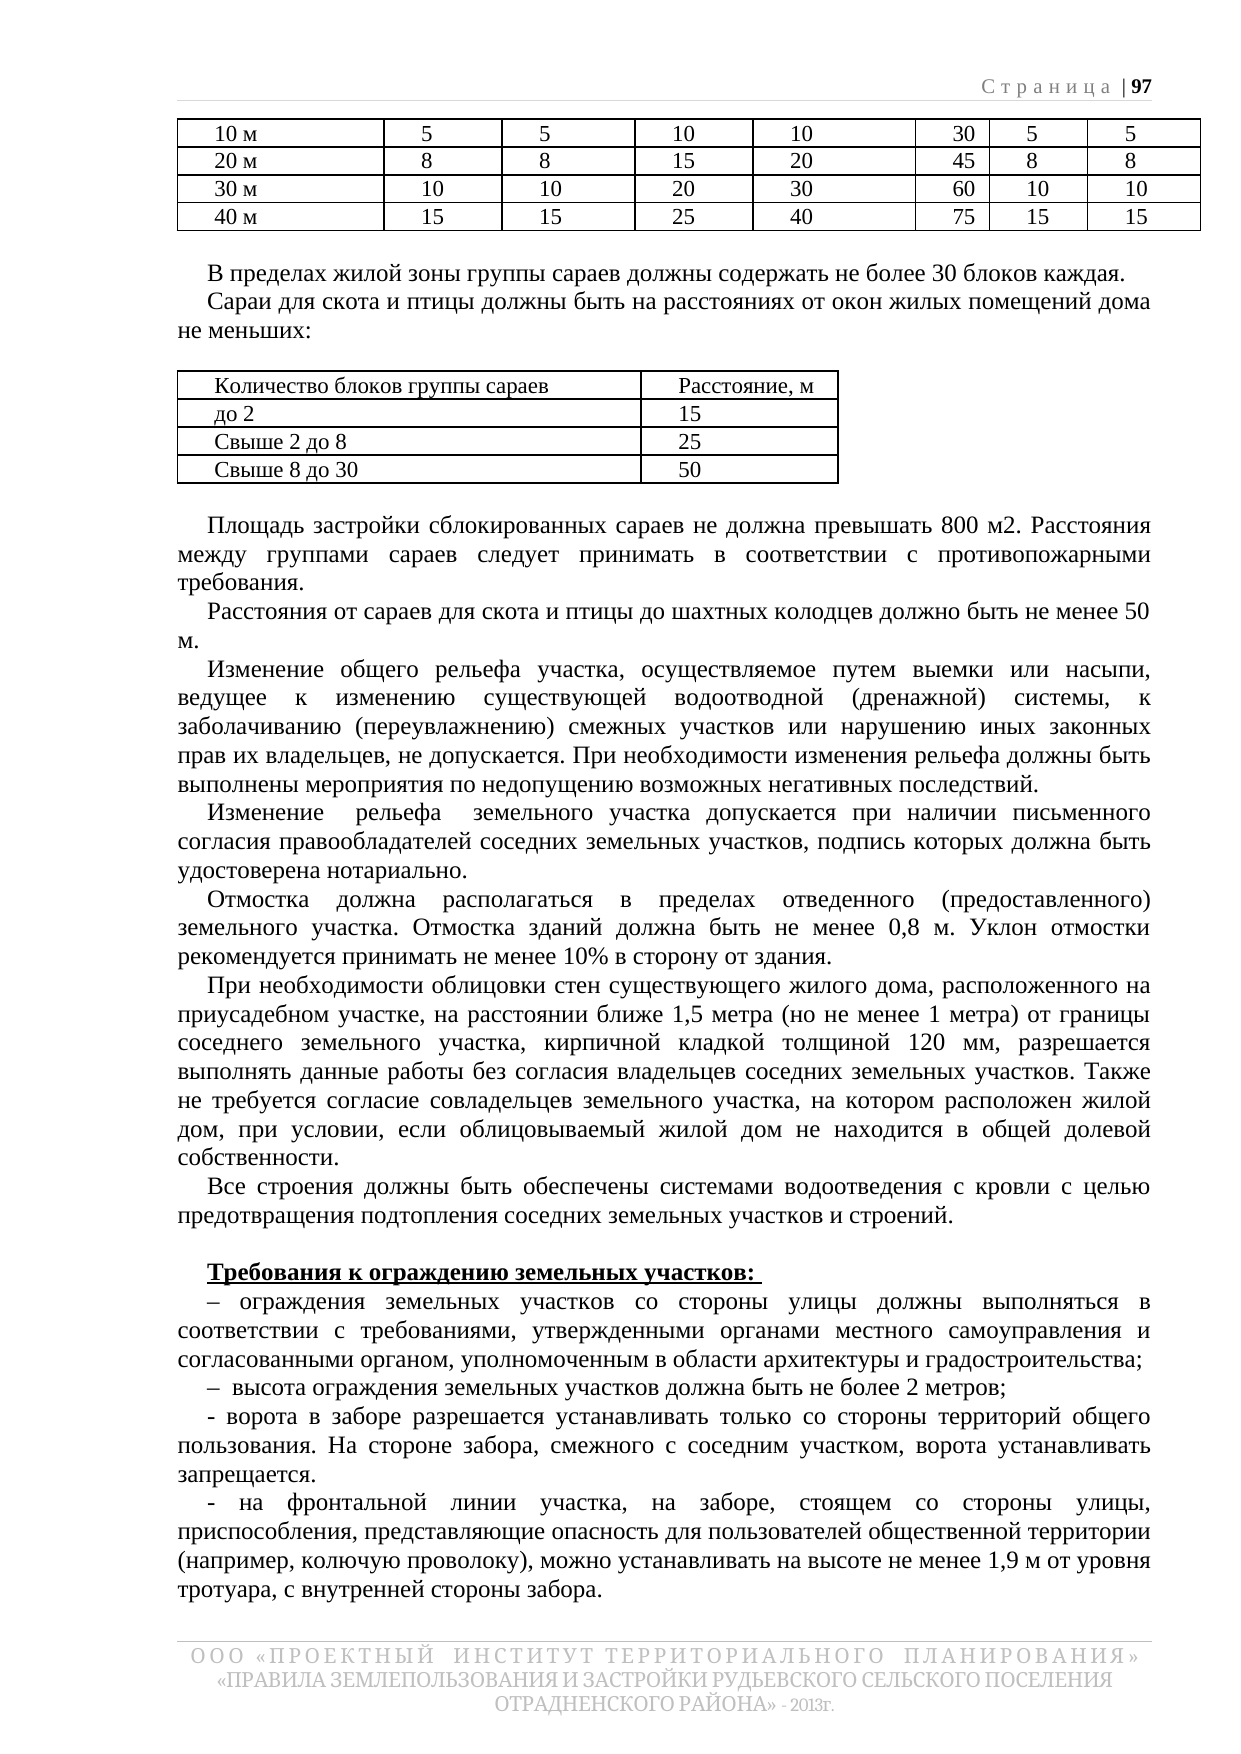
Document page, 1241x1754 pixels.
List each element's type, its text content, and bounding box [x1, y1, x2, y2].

table_header Расстояние, м [642, 372, 837, 398]
text При необходимости облицовки стен существующего жилого дома, расположенного на приусадебном участке, на расстоянии ближе 1,5 метра (но не менее 1 метра) от границы соседнего земельного участка, кирпичной кладкой толщиной 120 мм, разрешается выполнять данные работы без согласия владельцев соседних земельных участков. Также не требуется согласие совладельцев земельного участка, на котором расположен жилой дом, при условии, если облицовываемый жилой дом не находится в общей долевой собственности. [177, 970, 1152, 1171]
table_cell 10 [990, 176, 1087, 202]
text В пределах жилой зоны группы сараев должны содержать не более 30 блоков каждая. [177, 258, 1152, 286]
table_cell 5 [990, 120, 1087, 146]
table_cell 25 [642, 428, 837, 454]
table_cell 20 м [178, 148, 383, 174]
table_cell 10 [636, 120, 752, 146]
table_cell Свыше 8 до 30 [178, 456, 640, 482]
table_cell 30 м [178, 176, 383, 202]
table_cell 15 [642, 400, 837, 426]
table_cell 60 [916, 176, 989, 202]
table_cell Свыше 2 до 8 [178, 428, 640, 454]
table_cell 45 [916, 148, 989, 174]
table_cell 8 [503, 148, 634, 174]
table_cell 8 [1088, 148, 1200, 174]
table_cell 15 [1088, 203, 1200, 230]
table_cell 5 [503, 120, 634, 146]
text – ограждения земельных участков со стороны улицы должны выполняться в соответствии с требованиями, утвержденными органами местного самоуправления и согласованными органом, уполномоченным в области архитектуры и градостроительства; [177, 1286, 1152, 1372]
table_cell 5 [1088, 120, 1200, 146]
text Сараи для скота и птицы должны быть на расстояниях от окон жилых помещений дома не меньших: [177, 286, 1152, 344]
table_cell 20 [754, 148, 915, 174]
text Площадь застройки сблокированных сараев не должна превышать 800 м2. Расстояния между группами сараев следует принимать в соответствии с противопожарными требования. [177, 510, 1152, 596]
text – высота ограждения земельных участков должна быть не более 2 метров; [177, 1372, 1152, 1401]
text Расстояния от сараев для скота и птицы до шахтных колодцев должно быть не менее 50 м. [177, 596, 1152, 654]
table_cell 15 [503, 203, 634, 230]
table_cell 20 [636, 176, 752, 202]
text Отмостка должна располагаться в пределах отведенного (предоставленного) земельного участка. Отмостка зданий должна быть не менее 0,8 м. Уклон отмостки рекомендуется принимать не менее 10% в сторону от здания. [177, 884, 1152, 970]
text - на фронтальной линии участка, на заборе, стоящем со стороны улицы, приспособления, представляющие опасность для пользователей общественной территории (например, колючую проволоку), можно устанавливать на высоте не менее 1,9 м от уровня тротуара, с внутренней стороны забора. [177, 1487, 1152, 1602]
text - ворота в заборе разрешается устанавливать только со стороны территорий общего пользования. На стороне забора, смежного с соседним участком, ворота устанавливать запрещается. [177, 1401, 1152, 1487]
table_cell 15 [636, 148, 752, 174]
table_cell 40 [754, 203, 915, 230]
table_cell 8 [990, 148, 1087, 174]
table_cell 8 [385, 148, 501, 174]
table_cell 40 м [178, 203, 383, 230]
text Требования к ограждению земельных участков: [177, 1257, 1152, 1286]
table_header Количество блоков группы сараев [178, 372, 640, 398]
text Все строения должны быть обеспечены системами водоотведения с кровли с целью предотвращения подтопления соседних земельных участков и строений. [177, 1171, 1152, 1229]
table_cell до 2 [178, 400, 640, 426]
table_cell 10 [385, 176, 501, 202]
table_cell 30 [754, 176, 915, 202]
text Изменение общего рельефа участка, осуществляемое путем выемки или насыпи, ведущее к изменению существующей водоотводной (дренажной) системы, к заболачиванию (переувлажнению) смежных участков или нарушению иных законных прав их владельцев, не допускается. При необходимости изменения рельефа должны быть выполнены мероприятия по недопущению возможных негативных последствий. [177, 654, 1152, 797]
table_cell 50 [642, 456, 837, 482]
table_cell 10 м [178, 120, 383, 146]
table_cell 30 [916, 120, 989, 146]
table_cell 15 [990, 203, 1087, 230]
table_cell 15 [385, 203, 501, 230]
table_cell 5 [385, 120, 501, 146]
table_cell 10 [754, 120, 915, 146]
table_cell 10 [503, 176, 634, 202]
table_cell 75 [916, 203, 989, 230]
table_cell 25 [636, 203, 752, 230]
text Изменение рельефа земельного участка допускается при наличии письменного согласия правообладателей соседних земельных участков, подпись которых должна быть удостоверена нотариально. [177, 797, 1152, 884]
table_cell 10 [1088, 176, 1200, 202]
